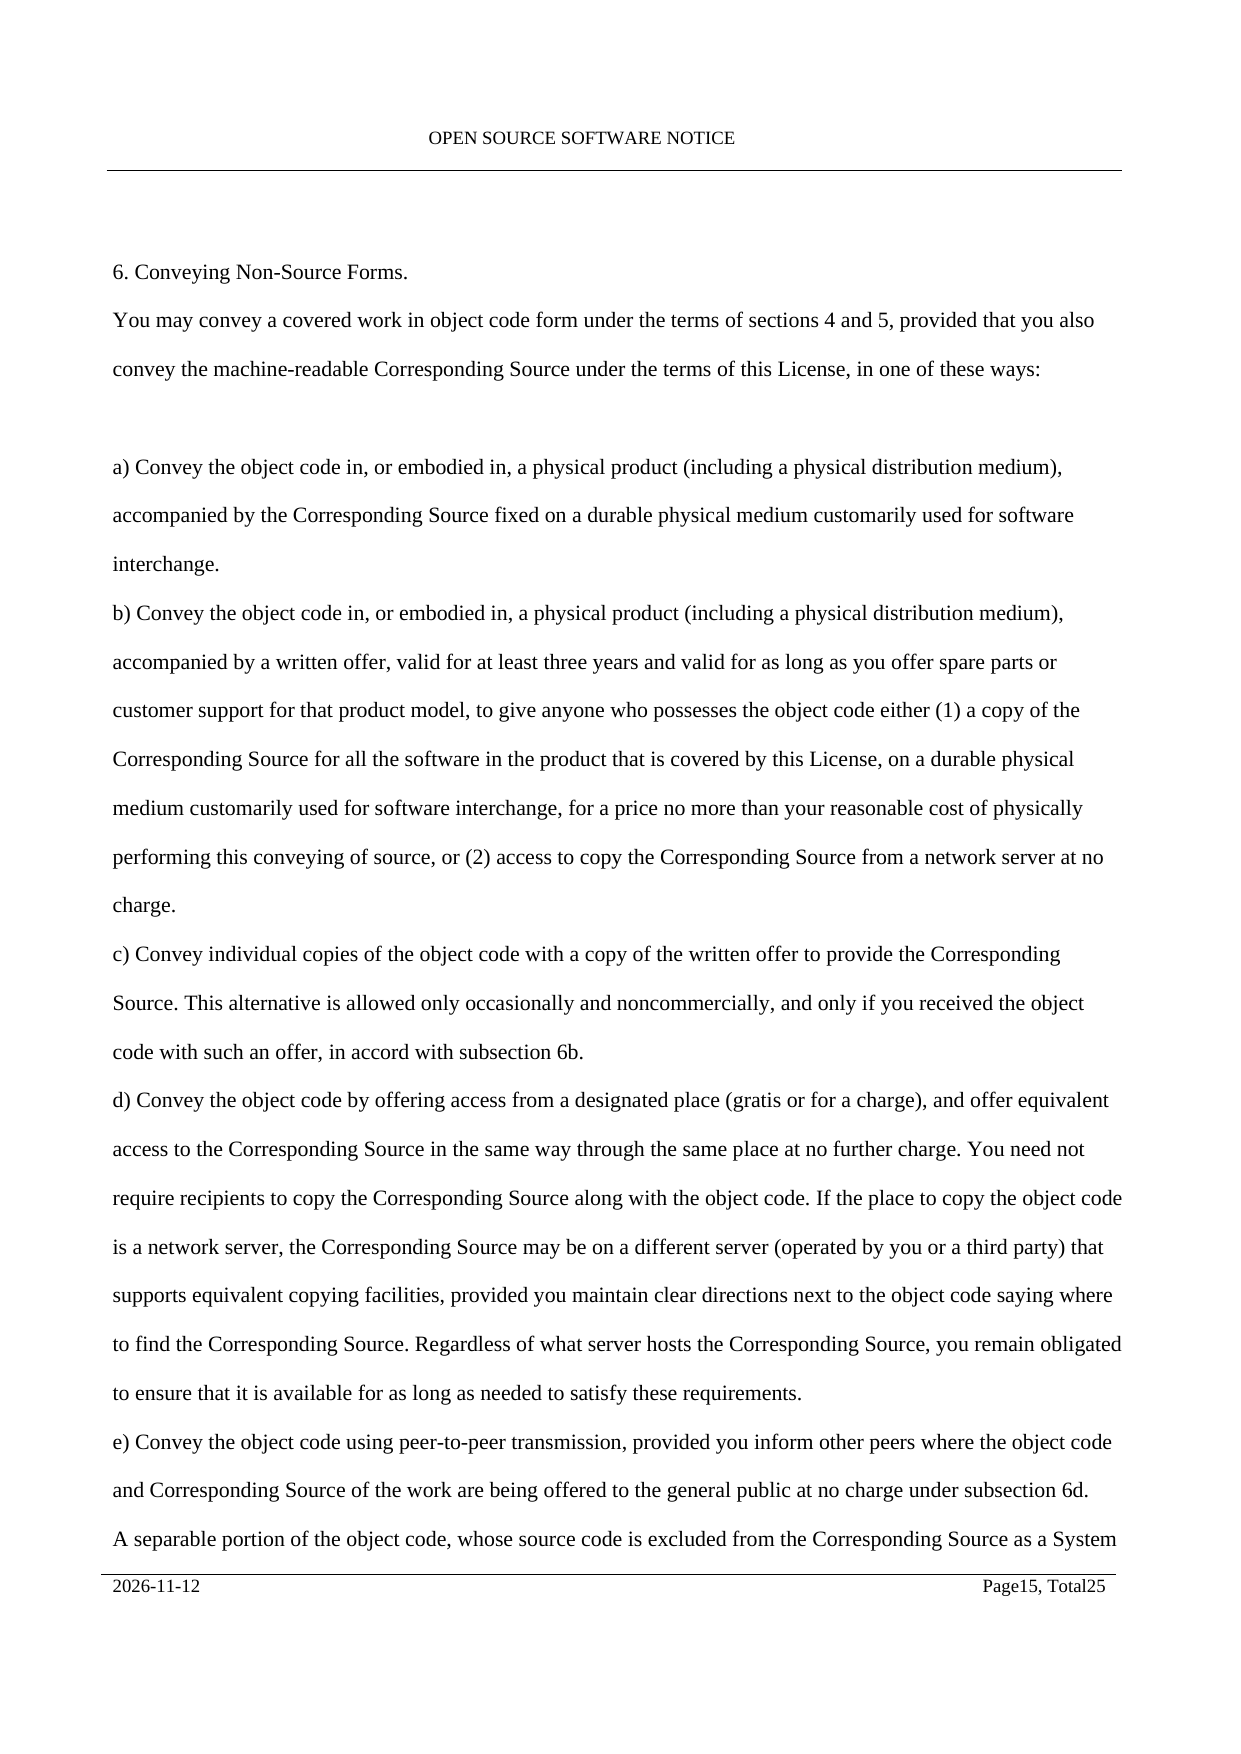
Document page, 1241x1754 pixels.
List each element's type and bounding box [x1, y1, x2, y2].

text [112, 206, 1128, 1555]
